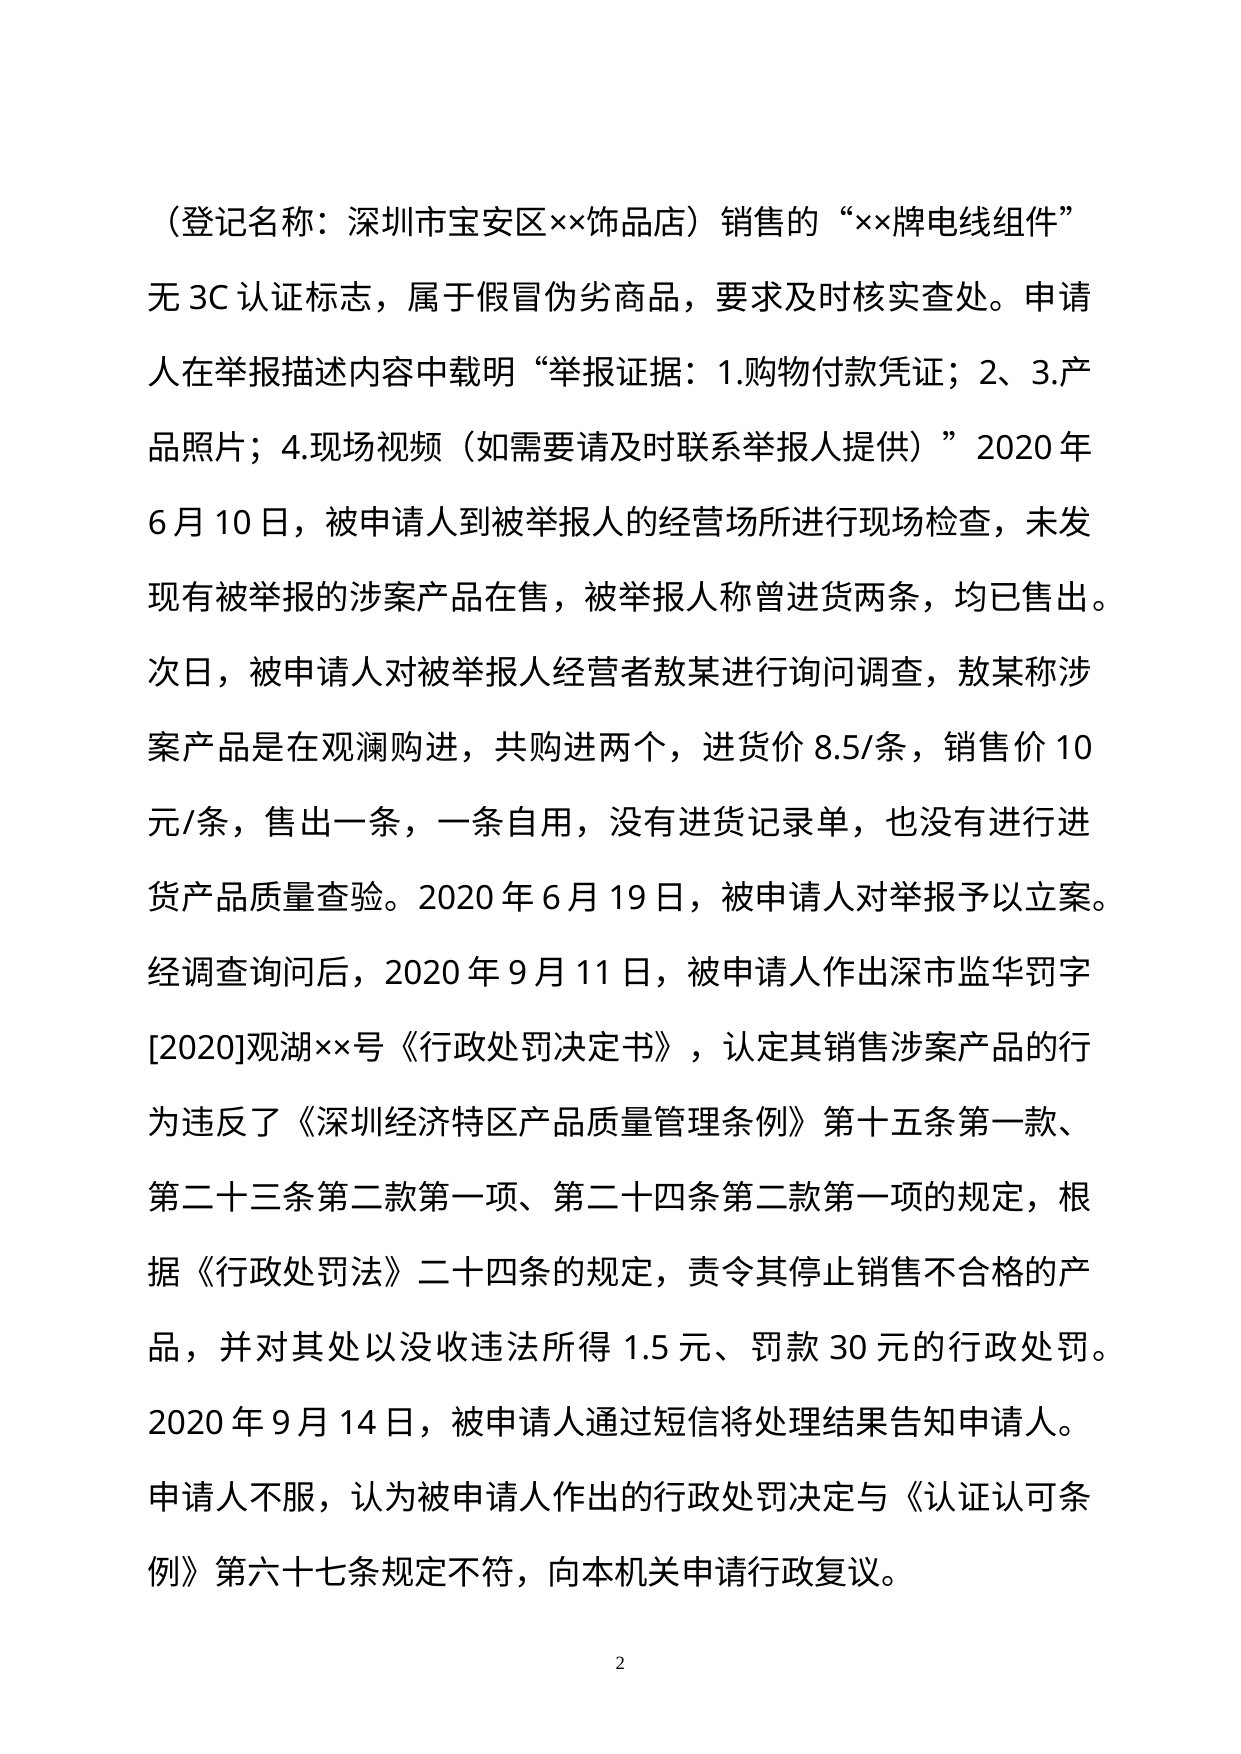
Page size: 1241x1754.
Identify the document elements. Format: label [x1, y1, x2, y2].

text [148, 183, 1092, 1608]
